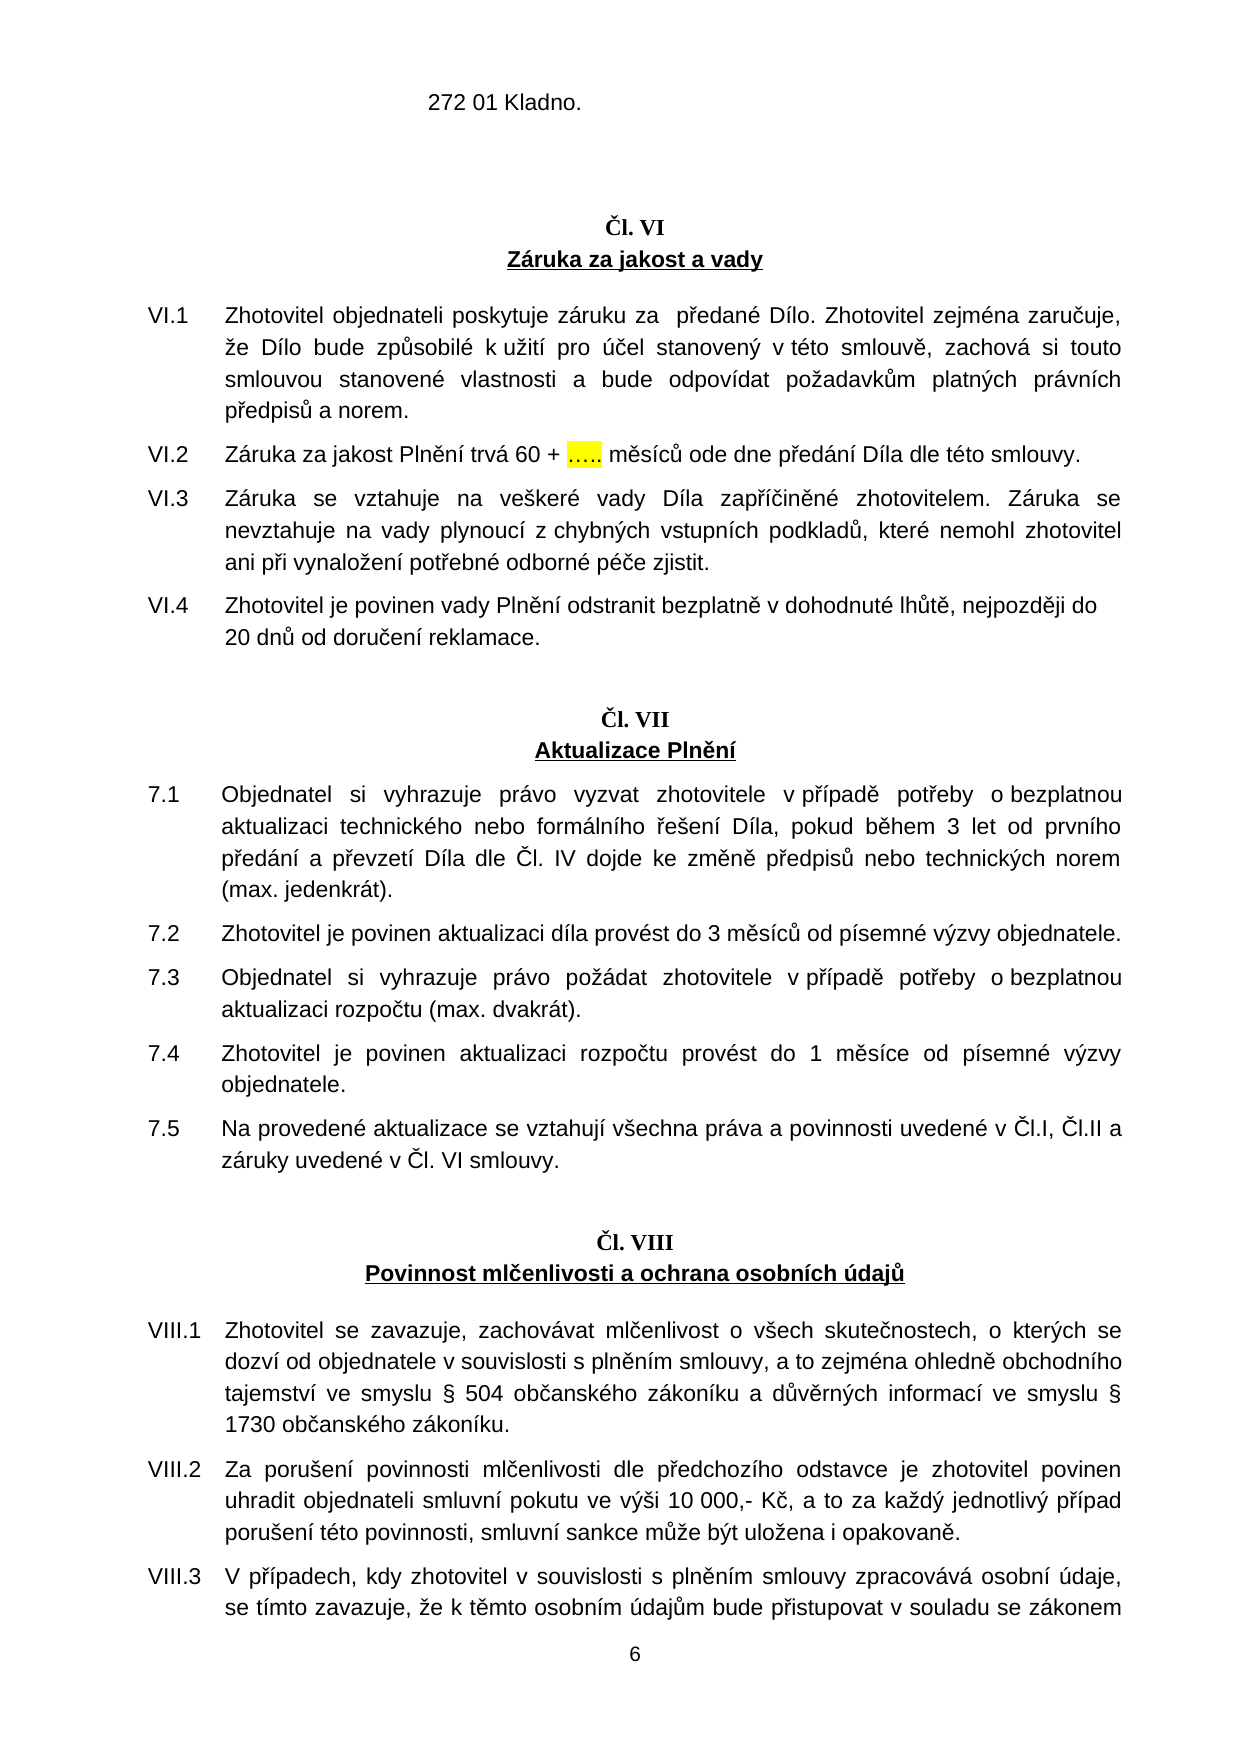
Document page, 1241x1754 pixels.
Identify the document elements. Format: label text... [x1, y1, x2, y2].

list 7.5 Na provedené aktualizace se vztahují všechna práva a povinnosti uvedené v Čl.I, Čl.II a záruky uvedené v Čl. VI smlouvy. [148, 1115, 1122, 1173]
list Záruka se vztahuje na veškeré vady Díla zapříčiněné zhotovitelem. Záruka se nevztahuje na vady plynoucí z chybných vstupních podkladů, které nemohl zhotovitel ani při vynaložení potřebné odborné péče zjistit. [148, 485, 1122, 575]
list Za porušení povinnosti mlčenlivosti dle předchozího odstavce je zhotovitel povinen uhradit objednateli smluvní pokutu ve výši 10 000,- Kč, a to za každý jednotlivý případ porušení této povinnosti, smluvní sankce může být uložena i opakovaně. [148, 1456, 1122, 1545]
list Zhotovitel se zavazuje, zachovávat mlčenlivost o všech skutečnostech, o kterých se dozví od objednatele v souvislosti s plněním smlouvy, a to zejména ohledně obchodního tajemství ve smyslu § 504 občanského zákoníku a důvěrných informací ve smyslu § 1730 občanského zákoníku. [148, 1317, 1122, 1438]
list 7.2 Zhotovitel je povinen aktualizaci díla provést do 3 měsíců od písemné výzvy objednatele. [148, 920, 1122, 946]
list 7.3 Objednatel si vyhrazuje právo požádat zhotovitele v případě potřeby o bezplatnou aktualizaci rozpočtu (max. dvakrát). [148, 964, 1122, 1022]
list Zhotovitel objednateli poskytuje záruku za předané Dílo. Zhotovitel zejména zaručuje, že Dílo bude způsobilé k užití pro účel stanovený v této smlouvě, zachová si touto smlouvou stanovené vlastnosti a bude odpovídat požadavkům platných právních předpisů a norem. [148, 302, 1122, 423]
text Povinnost mlčenlivosti a ochrana osobních údajů [148, 1228, 1122, 1287]
list Záruka za jakost Plnění trvá 60 + ….. měsíců ode dne předání Díla dle této smlouvy. [148, 441, 567, 468]
list 7.4 Zhotovitel je povinen aktualizaci rozpočtu provést do 1 měsíce od písemné výzvy objednatele. [148, 1040, 1122, 1098]
list Zhotovitel je povinen vady Plnění odstranit bezplatně v dohodnuté lhůtě, nejpozději do 20 dnů od doručení reklamace. [148, 592, 1122, 650]
list 272 01 Kladno. [148, 89, 1122, 115]
text Záruka za jakost a vady [148, 214, 1122, 272]
list 7.1 Objednatel si vyhrazuje právo vyzvat zhotovitele v případě potřeby o bezplatnou aktualizaci technického nebo formálního řešení Díla, pokud během 3 let od prvního předání a převzetí Díla dle Čl. IV dojde ke změně předpisů nebo technických norem (max. jedenkrát). [148, 781, 1122, 902]
list Záruka za jakost Plnění trvá 60 + ….. měsíců ode dne předání Díla dle této smlouvy. [602, 441, 1122, 468]
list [148, 1563, 1122, 1621]
list Aktualizace Plnění [148, 737, 1122, 764]
